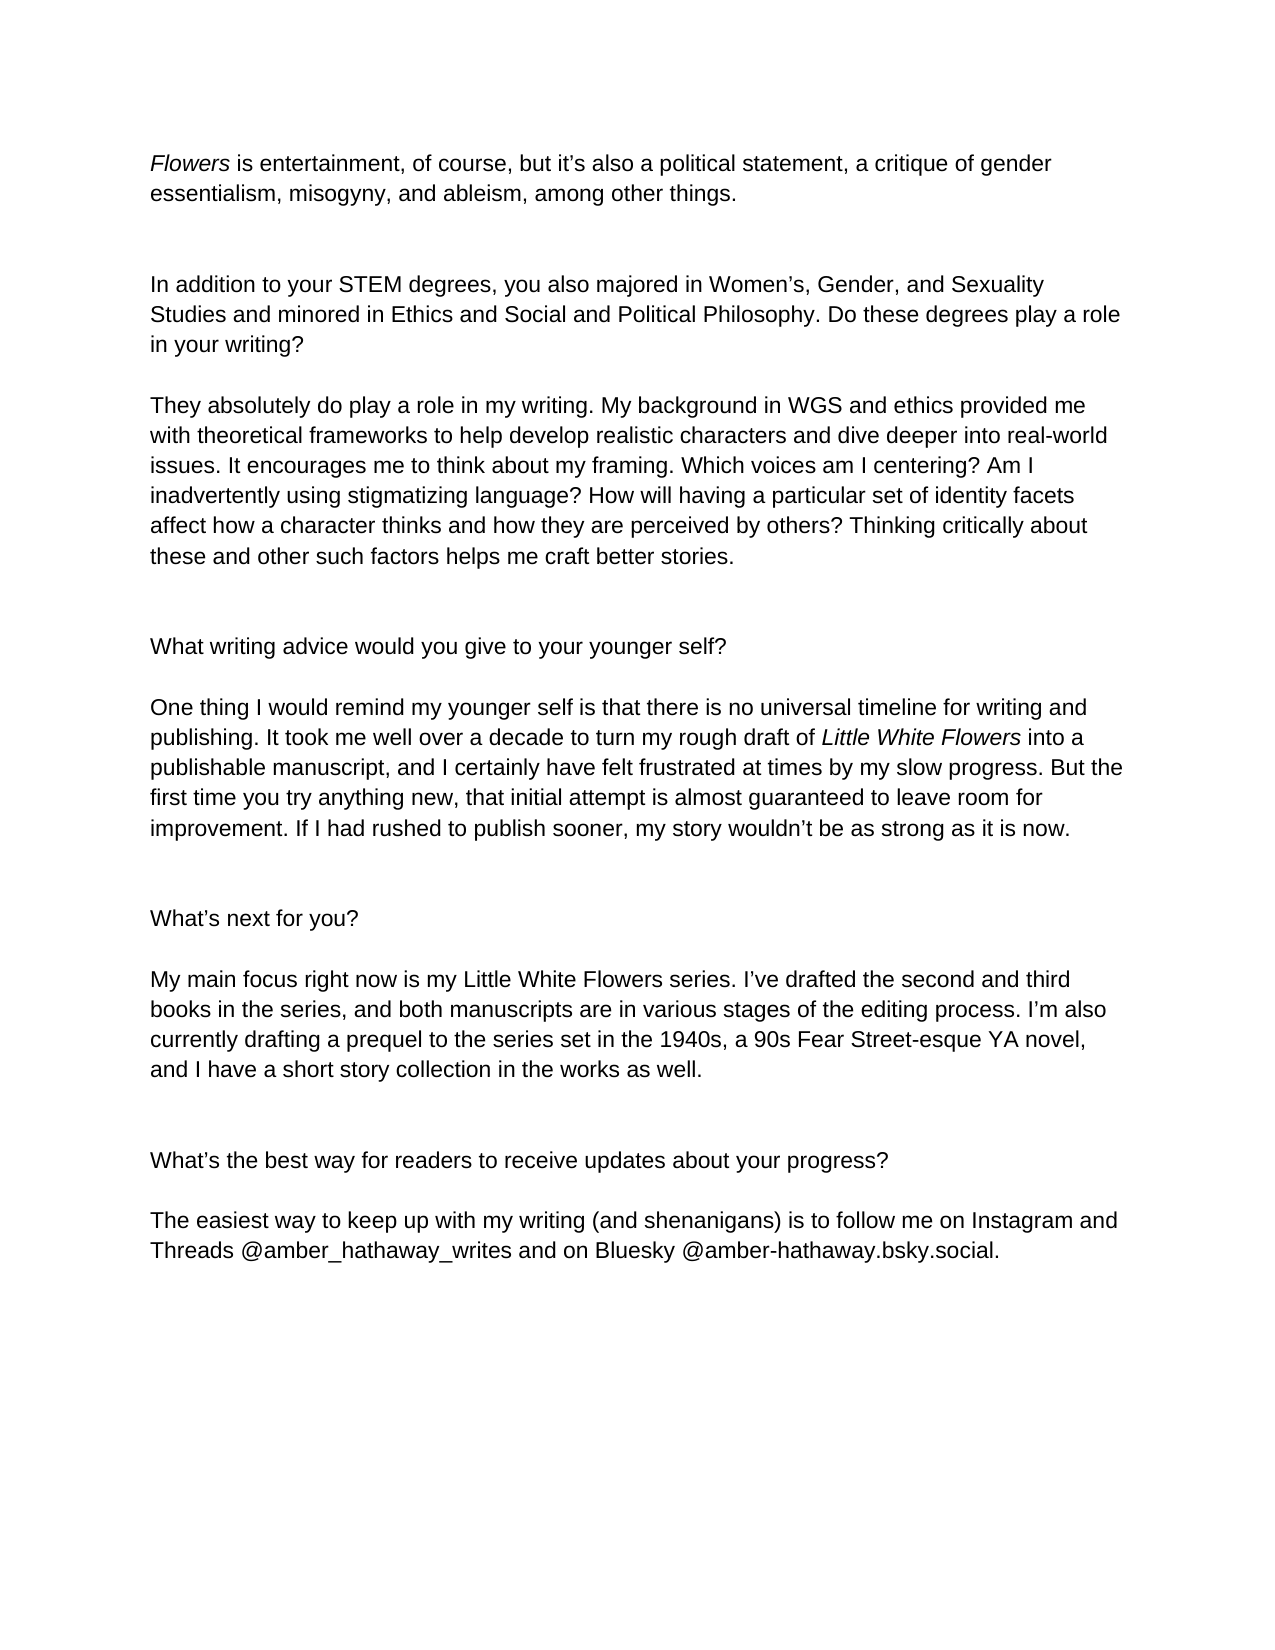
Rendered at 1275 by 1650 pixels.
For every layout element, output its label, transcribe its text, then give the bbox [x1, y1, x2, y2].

text In addition to your STEM degrees, you also majored in Women’s, Gender, and Sexuality Studies and minored in Ethics and Social and Political Philosophy. Do these degrees play a role in your writing? [150, 271, 1125, 358]
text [150, 150, 1125, 207]
text What’s the best way for readers to receive updates about your progress? [150, 1147, 1125, 1173]
text My main focus right now is my Little White Flowers series. I’ve drafted the second and third books in the series, and both manuscripts are in various stages of the editing process. I’m also currently drafting a prequel to the series set in the 1940s, a 90s Fear Street-esque YA novel, and I have a short story collection in the works as well. [150, 966, 1125, 1083]
text They absolutely do play a role in my writing. My background in WGS and ethics provided me with theoretical frameworks to help develop realistic characters and dive deeper into real-world issues. It encourages me to think about my framing. Which voices am I centering? Am I inadvertently using stigmatizing language? How will having a particular set of identity facets affect how a character thinks and how they are perceived by others? Thinking critically about these and other such factors helps me craft better stories. [150, 392, 1125, 569]
text The easiest way to keep up with my writing (and shenanigans) is to follow me on Instagram and Threads @amber_hathaway_writes and on Bluesky @amber-hathaway.bsky.social. [150, 1207, 1125, 1264]
text What’s next for you? [150, 905, 1125, 932]
text What writing advice would you give to your younger self? [150, 633, 1125, 660]
text One thing I would remind my younger self is that there is no universal timeline for writing and publishing. It took me well over a decade to turn my rough draft of Little White Flowers into a publishable manuscript, and I certainly have felt frustrated at times by my slow progress. But the first time you try anything new, that initial attempt is almost guaranteed to leave room for improvement. If I had rushed to publish sooner, my story wouldn’t be as strong as it is now. [150, 694, 1125, 841]
